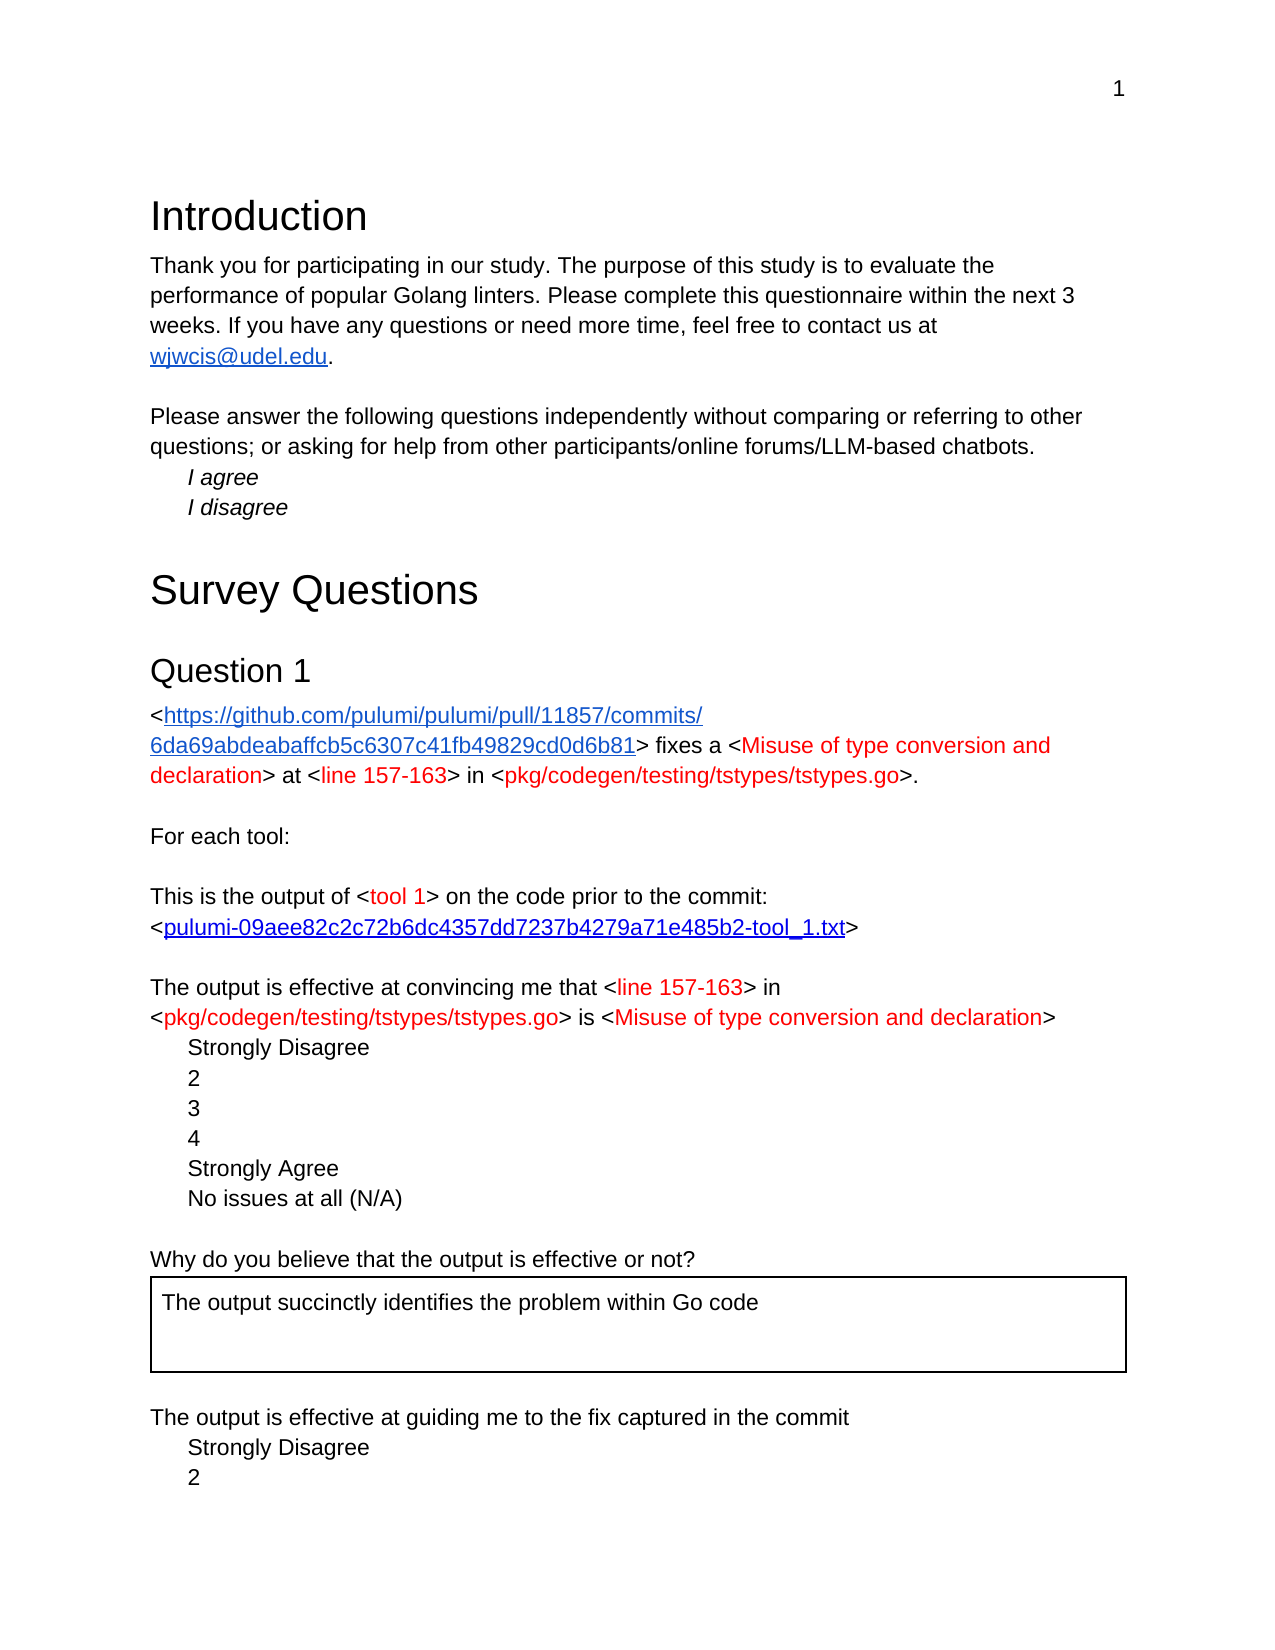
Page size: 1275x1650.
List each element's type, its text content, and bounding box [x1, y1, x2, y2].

subtitle Survey Questions [150, 566, 1125, 613]
text <pulumi-09aee82c2c72b6dc4357dd7237b4279a71e485b2-tool_1.txt> [150, 913, 1125, 940]
list No issues at all (N/A) [187, 1185, 1125, 1212]
text Please answer the following questions independently without comparing or referring to other questions; or asking for help from other participants/online forums/LLM-based chatbots. [150, 403, 1125, 460]
list 3 [187, 1095, 1125, 1121]
subtitle Introduction [150, 192, 1125, 239]
list I disagree [187, 494, 1125, 520]
text Thank you for participating in our study. The purpose of this study is to evaluate the performance of popular Golang linters. Please complete this questionnaire within the next 3 weeks. If you have any questions or need more time, feel free to contact us at wjwcis@udel.edu. [150, 252, 1125, 369]
text The output is effective at guiding me to the fix captured in the commit [150, 1403, 1125, 1430]
list Strongly Disagree [187, 1034, 1125, 1061]
text For each tool: [150, 823, 1125, 849]
list Strongly Agree [187, 1155, 1125, 1181]
text The output is effective at convincing me that <line 157-163> in <pkg/codegen/testing/tstypes/tstypes.go> is <Misuse of type conversion and declaration> [150, 974, 1125, 1030]
list Strongly Disagree [187, 1434, 1125, 1460]
list I agree [187, 463, 1125, 490]
table_header The output succinctly identifies the problem within Go code [152, 1278, 1125, 1371]
list 2 [187, 1064, 1125, 1091]
text This is the output of <tool 1> on the code prior to the commit: [150, 883, 1125, 909]
subtitle Question 1 [150, 651, 1125, 689]
list 2 [187, 1464, 1125, 1490]
text <https://github.com/pulumi/pulumi/pull/11857/commits/6da69abdeabaffcb5c6307c41fb49829cd0d6b81> fixes a <Misuse of type conversion and declaration> at <line 157-163> in <pkg/codegen/testing/tstypes/tstypes.go>. [150, 702, 1125, 789]
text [150, 1246, 1125, 1272]
list 4 [187, 1125, 1125, 1151]
